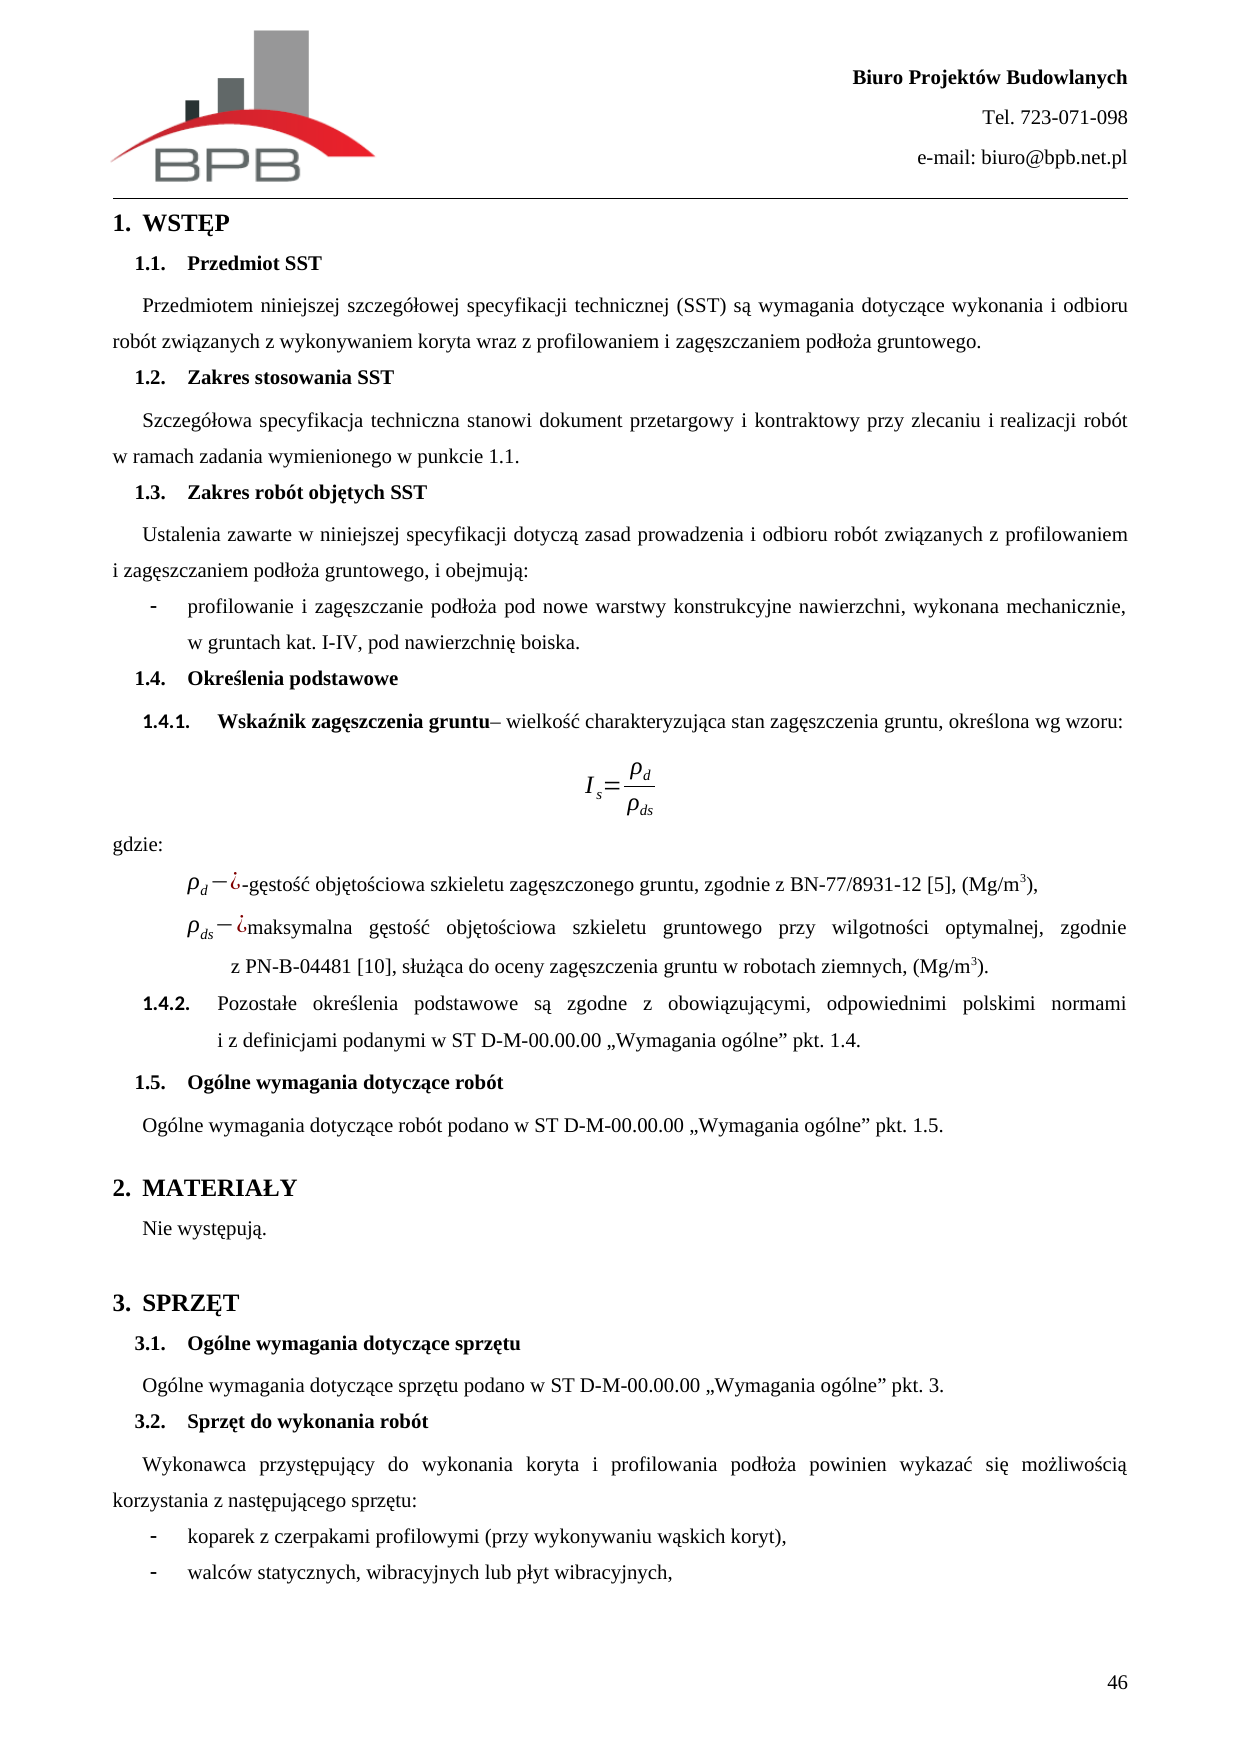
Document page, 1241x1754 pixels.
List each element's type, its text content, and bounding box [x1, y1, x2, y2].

picture [102, 21, 395, 203]
subtitle Przedmiot SST [134, 251, 1128, 275]
subtitle MATERIAŁY [112, 1173, 773, 1201]
text Ustalenia zawarte w niniejszej specyfikacji dotyczą zasad prowadzenia i odbioru robót związanych z profilowaniem i zagęszczaniem podłoża gruntowego, i obejmują: [112, 522, 1128, 582]
subtitle Pozostałe określenia podstawowe są zgodne z obowiązującymi, odpowiednimi polskimi normami i z definicjami podanymi w ST D-M-00.00.00 „Wymagania ogólne” pkt. 1.4. [142, 991, 1128, 1052]
subtitle WSTĘP [112, 208, 773, 236]
text Wykonawca przystępujący do wykonania koryta i profilowania podłoża powinien wykazać się możliwością korzystania z następującego sprzętu: [112, 1452, 1128, 1512]
text maksymalna gęstość objętościowa szkieletu gruntowego przy wilgotności optymalnej, zgodnie z PN-B-04481 [10], służąca do oceny zagęszczenia gruntu w robotach ziemnych, (Mg/m3). [186, 911, 1128, 978]
subtitle Ogólne wymagania dotyczące robót [134, 1070, 1128, 1094]
subtitle Wskaźnik zagęszczenia gruntu– wielkość charakteryzująca stan zagęszczenia gruntu, określona wg wzoru: [142, 708, 1128, 734]
text Przedmiotem niniejszej szczegółowej specyfikacji technicznej (SST) są wymagania dotyczące wykonania i odbioru robót związanych z wykonywaniem koryta wraz z profilowaniem i zagęszczaniem podłoża gruntowego. [112, 293, 1128, 353]
subtitle Ogólne wymagania dotyczące sprzętu [134, 1331, 1128, 1355]
subtitle Zakres robót objętych SST [134, 479, 1128, 504]
list walców statycznych, wibracyjnych lub płyt wibracyjnych, [150, 1560, 1128, 1584]
text Szczegółowa specyfikacja techniczna stanowi dokument przetargowy i kontraktowy przy zlecaniu i realizacji robót w ramach zadania wymienionego w punkcie 1.1. [112, 407, 1128, 468]
list koparek z czerpakami profilowymi (przy wykonywaniu wąskich koryt), [150, 1524, 1128, 1548]
text Nie występują. [112, 1216, 1128, 1240]
text Ogólne wymagania dotyczące sprzętu podano w ST D-M-00.00.00 „Wymagania ogólne” pkt. 3. [112, 1373, 1128, 1397]
subtitle Określenia podstawowe [134, 666, 1128, 690]
text Ogólne wymagania dotyczące robót podano w ST D-M-00.00.00 „Wymagania ogólne” pkt. 1.5. [112, 1112, 1128, 1137]
text gdzie: [112, 832, 1128, 856]
subtitle Sprzęt do wykonania robót [134, 1409, 1128, 1433]
text -gęstość objętościowa szkieletu zagęszczonego gruntu, zgodnie z BN-77/8931-12 [5], (Mg/m3), [186, 868, 1128, 899]
subtitle SPRZĘT [112, 1288, 773, 1317]
subtitle Zakres stosowania SST [134, 365, 1128, 389]
list profilowanie i zagęszczanie podłoża pod nowe warstwy konstrukcyjne nawierzchni, wykonana mechanicznie, w gruntach kat. I-IV, pod nawierzchnię boiska. [150, 594, 1128, 654]
